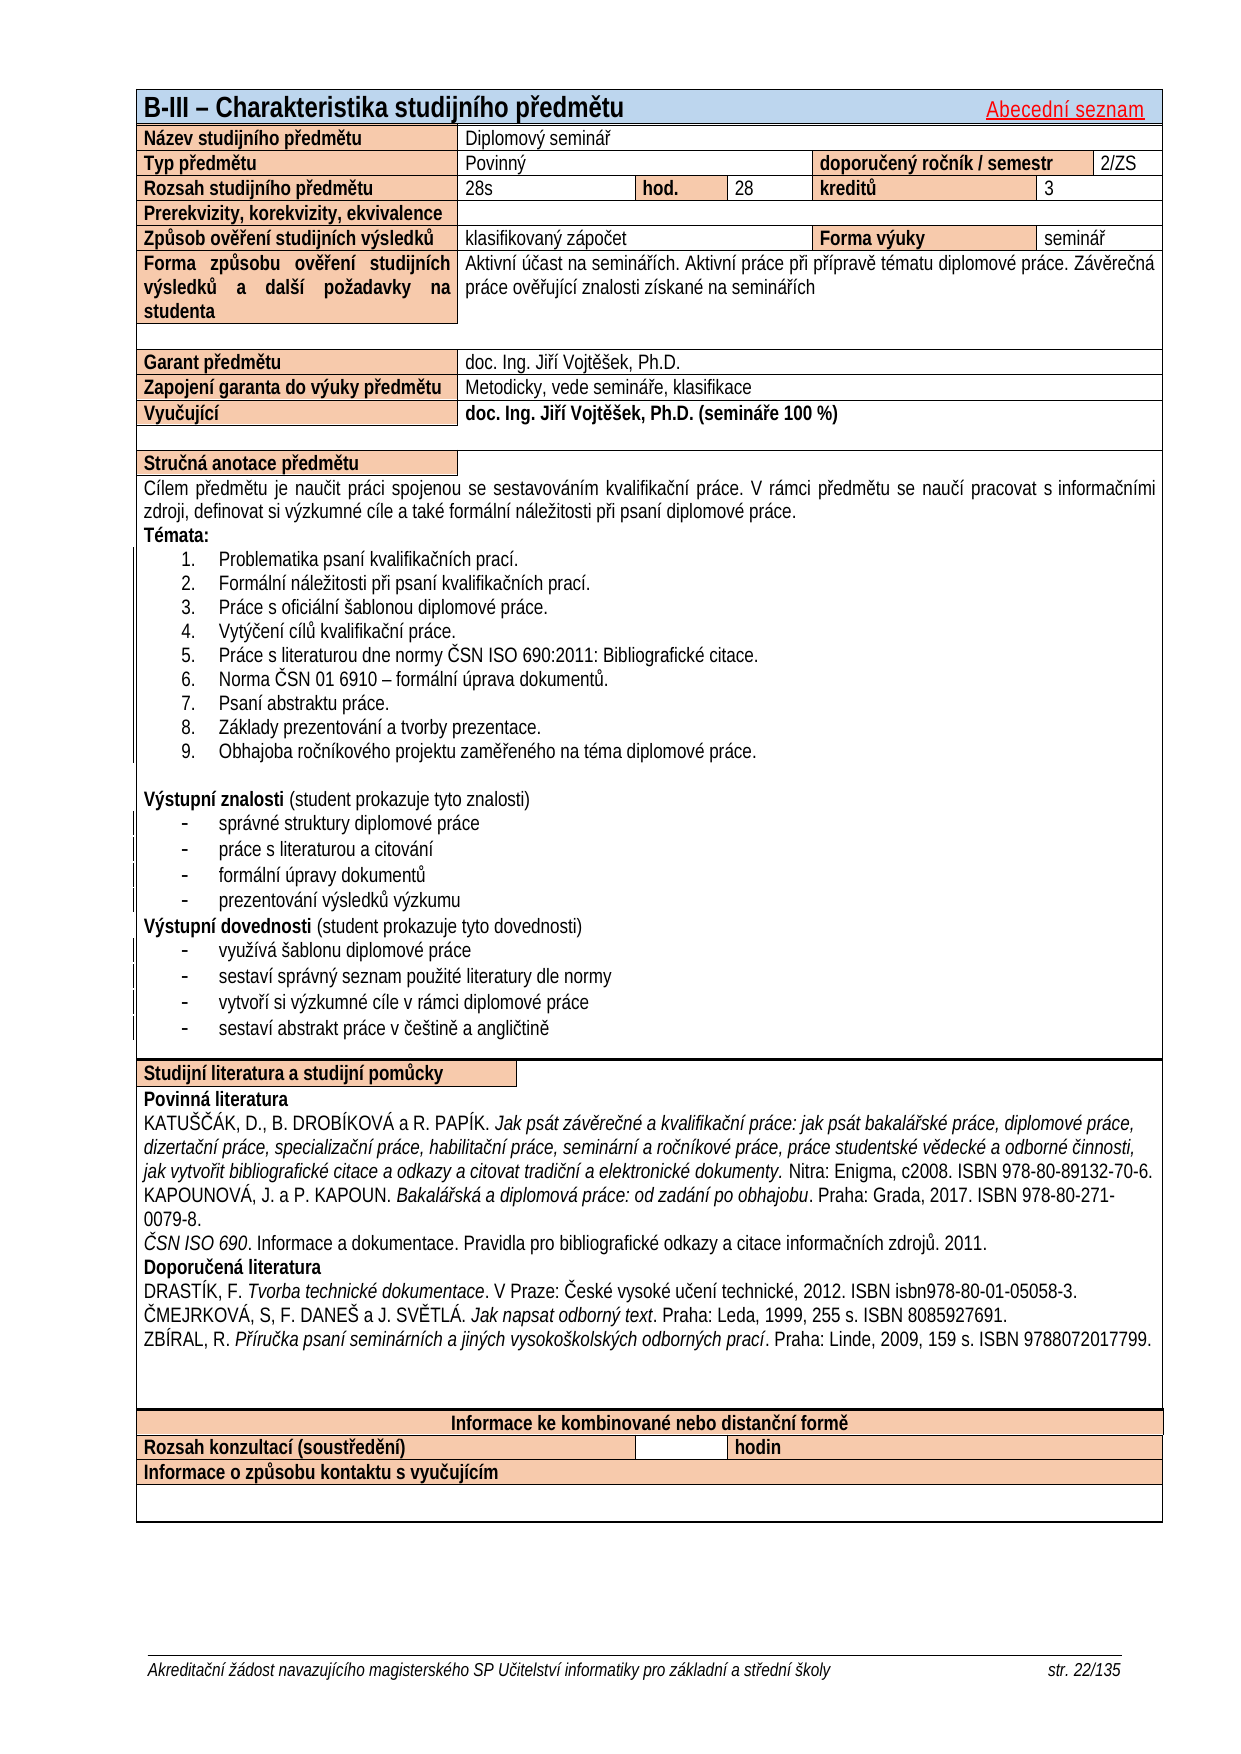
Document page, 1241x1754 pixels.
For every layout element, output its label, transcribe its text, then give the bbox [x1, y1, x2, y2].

table_cell Zapojení garanta do výuky předmětu [137, 375, 457, 399]
table_cell Prerekvizity, korekvizity, ekvivalence [137, 201, 457, 225]
table_cell Forma výuky [813, 226, 1036, 250]
table_cell Informace ke kombinované nebo distanční formě [137, 1411, 1163, 1434]
table_cell Garant předmětu [137, 350, 457, 374]
table_cell 3 [1037, 176, 1162, 200]
table_cell Typ předmětu [137, 151, 457, 175]
table_cell Aktivní účast na seminářích. Aktivní práce při přípravě tématu diplomové práce. Závěrečná práce ověřující znalosti získané na seminářích [458, 251, 1162, 323]
table_cell doc. Ing. Jiří Vojtěšek, Ph.D. (semináře 100 %) [458, 401, 1162, 424]
table_cell doc. Ing. Jiří Vojtěšek, Ph.D. [458, 350, 1162, 374]
table_cell [137, 1485, 1162, 1521]
table_cell klasifikovaný zápočet [458, 226, 812, 250]
table_cell 2/ZS [1094, 151, 1162, 175]
table_cell Způsob ověření studijních výsledků [137, 226, 457, 250]
table_cell Vyučující [137, 401, 457, 424]
table_cell Diplomový seminář [458, 126, 1162, 150]
table_cell Povinná literatura KATUŠČÁK, D., B. DROBÍKOVÁ a R. PAPÍK. Jak psát závěrečné a kvalifikační práce: jak psát bakalářské práce, diplomové práce, dizertační práce, specializační práce, habilitační práce, seminární a ročníkové práce, práce studentské vědecké a odborné činnosti, jak vytvořit bibliografické citace a odkazy a citovat tradiční a elektronické dokumenty. Nitra: Enigma, c2008. ISBN 978-80-89132-70-6. KAPOUNOVÁ, J. a P. KAPOUN. Bakalářská a diplomová práce: od zadání po obhajobu. Praha: Grada, 2017. ISBN 978-80-271-0079-8. ČSN ISO 690. Informace a dokumentace. Pravidla pro bibliografické odkazy a citace informačních zdrojů. 2011. Doporučená literatura DRASTÍK, F. Tvorba technické dokumentace. V Praze: České vysoké učení technické, 2012. ISBN isbn978-80-01-05058-3. ČMEJRKOVÁ, S, F. DANEŠ a J. SVĚTLÁ. Jak napsat odborný text. Praha: Leda, 1999, 255 s. ISBN 8085927691. ZBÍRAL, R. Příručka psaní seminárních a jiných vysokoškolských odborných prací. Praha: Linde, 2009, 159 s. ISBN 9788072017799. [137, 1086, 1162, 1407]
table_cell Rozsah konzultací (soustředění) [137, 1436, 635, 1459]
table_cell hodin [728, 1436, 1162, 1459]
table_cell doporučený ročník / semestr [813, 151, 1093, 175]
table_cell seminář [1037, 226, 1162, 250]
table_cell Povinný [458, 151, 812, 175]
table_cell [636, 1436, 727, 1459]
table_cell Stručná anotace předmětu [137, 451, 457, 474]
table_cell [458, 451, 1162, 474]
table_cell 28 [728, 176, 812, 200]
table_cell hod. [636, 176, 727, 200]
table_cell Informace o způsobu kontaktu s vyučujícím [137, 1460, 1162, 1484]
table_header B-III – Charakteristika studijního předmětu [137, 90, 1162, 123]
table_cell Forma způsobu ověření studijních výsledků a další požadavky na studenta [137, 251, 457, 323]
table_cell [458, 201, 1162, 225]
table_cell Cílem předmětu je naučit práci spojenou se sestavováním kvalifikační práce. V rámci předmětu se naučí pracovat s informačními zdroji, definovat si výzkumné cíle a také formální náležitosti při psaní diplomové práce. Témata: Problematika psaní kvalifikačních prací. Formální náležitosti při psaní kvalifikačních prací. Práce s oficiální šablonou diplomové práce. Vytýčení cílů kvalifikační práce. Práce s literaturou dne normy ČSN ISO 690:2011: Bibliografické citace. Norma ČSN 01 6910 – formální úprava dokumentů. Psaní abstraktu práce. Základy prezentování a tvorby prezentace. Obhajoba ročníkového projektu zaměřeného na téma diplomové práce. Výstupní znalosti (student prokazuje tyto znalosti) správné struktury diplomové práce práce s literaturou a citování formální úpravy dokumentů prezentování výsledků výzkumu Výstupní dovednosti (student prokazuje tyto dovednosti) využívá šablonu diplomové práce sestaví správný seznam použité literatury dle normy vytvoří si výzkumné cíle v rámci diplomové práce sestaví abstrakt práce v češtině a angličtině [137, 475, 1162, 1058]
table_cell [137, 425, 1162, 449]
table_cell Studijní literatura a studijní pomůcky [137, 1061, 516, 1086]
table_cell [517, 1061, 1162, 1086]
table_cell kreditů [813, 176, 1036, 200]
table_cell Rozsah studijního předmětu [137, 176, 457, 200]
table_cell Název studijního předmětu [137, 126, 457, 150]
table_cell [137, 323, 1162, 349]
table_cell Metodicky, vede semináře, klasifikace [458, 375, 1162, 399]
table_cell 28s [458, 176, 635, 200]
